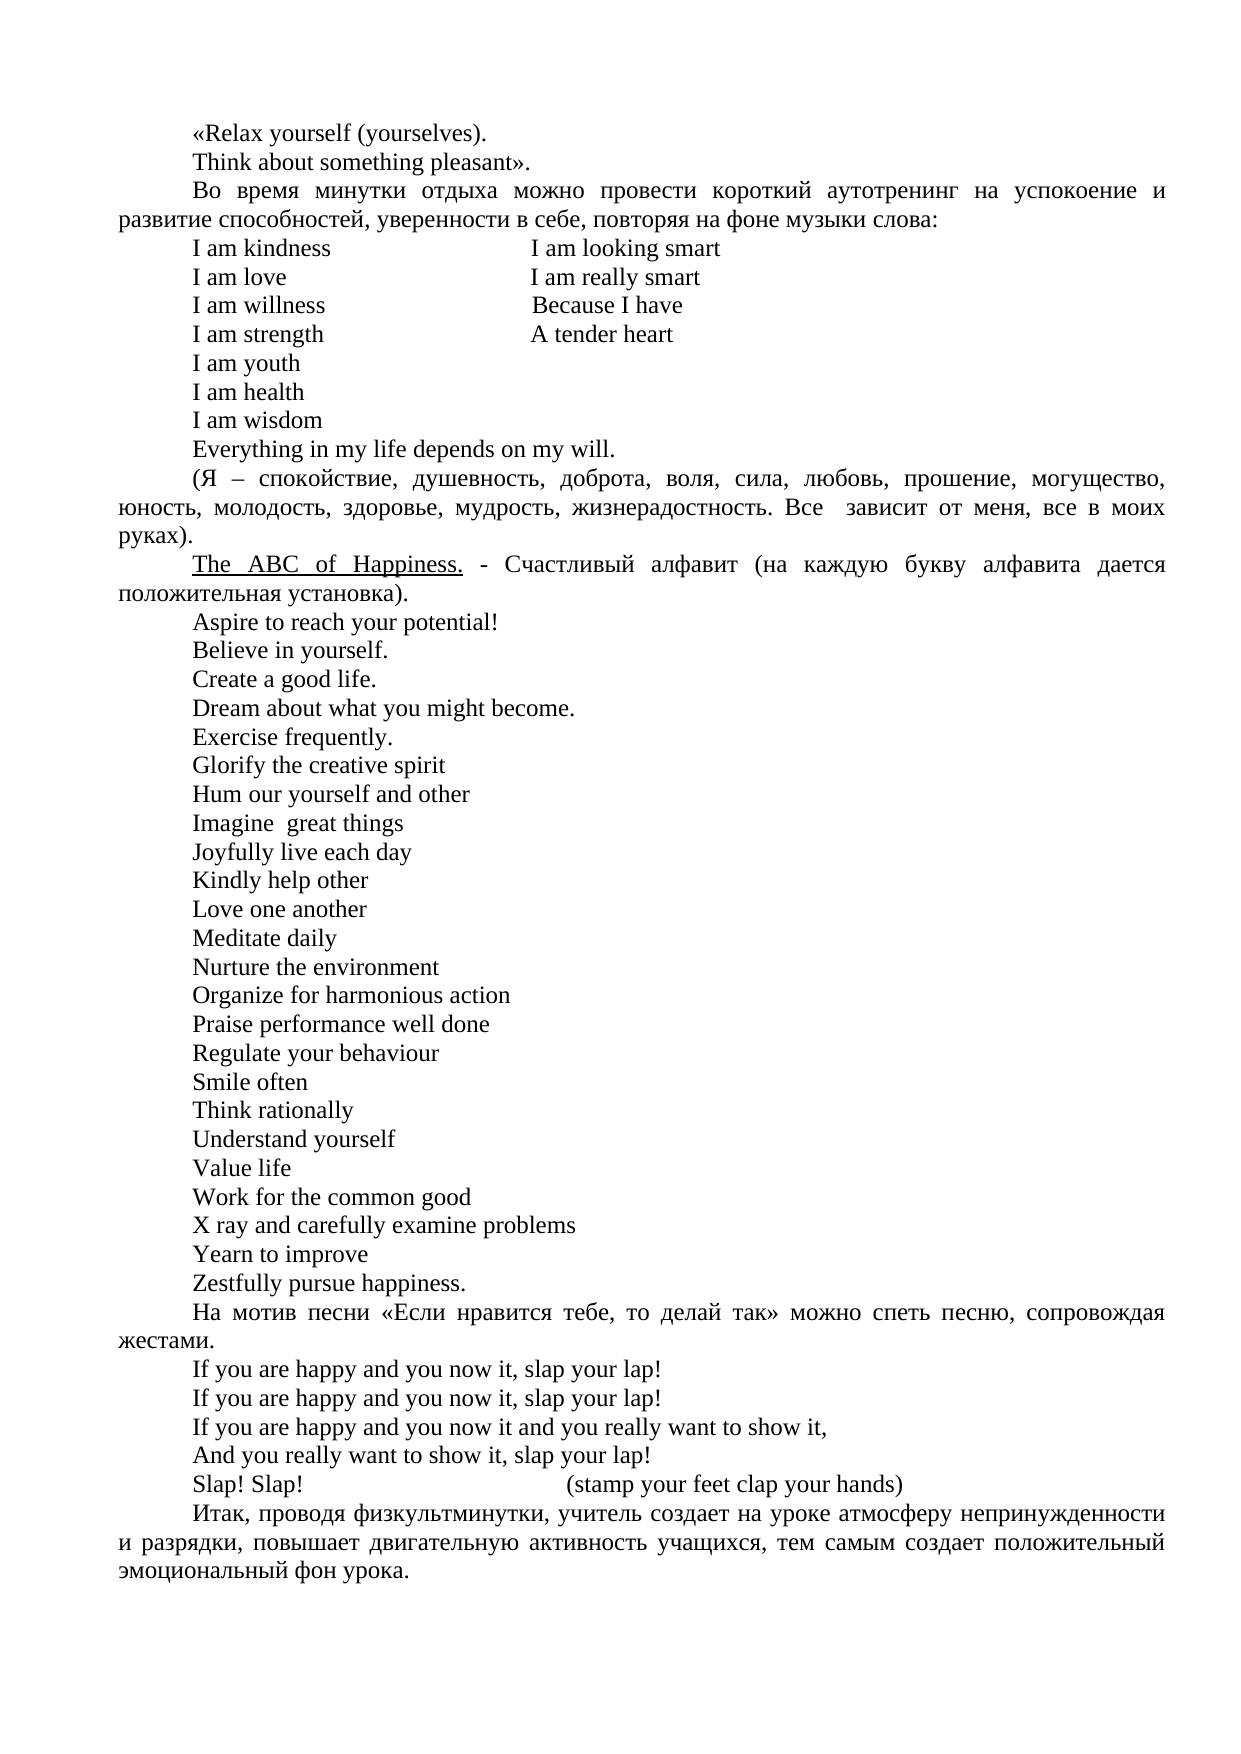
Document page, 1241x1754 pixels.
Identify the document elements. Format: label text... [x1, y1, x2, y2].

text I am wisdom [118, 406, 1167, 434]
text Regulate your behaviour [118, 1038, 1167, 1067]
text I am kindness I am looking smart [118, 233, 1167, 262]
text (Я – спокойствие, душевность, доброта, воля, сила, любовь, прошение, могущество, юность, молодость, здоровье, мудрость, жизнерадостность. Все зависит от меня, все в моих руках). [118, 463, 1167, 549]
text Dream about what you might become. [118, 693, 1167, 722]
text Joyfully live each day [118, 837, 1167, 866]
text Zestfully pursue happiness. [118, 1268, 1167, 1297]
text Итак, проводя физкультминутки, учитель создает на уроке атмосферу непринужденности и разрядки, повышает двигательную активность учащихся, тем самым создает положительный эмоциональный фон урока. [118, 1498, 1167, 1584]
text If you are happy and you now it, slap your lap! [118, 1383, 1167, 1412]
text Meditate daily [118, 923, 1167, 952]
text Kindly help other [118, 866, 1167, 894]
text Think about something pleasant». [118, 147, 1167, 176]
text I am youth [118, 348, 1167, 377]
text Everything in my life depends on my will. [118, 434, 1167, 463]
text Organize for harmonious action [118, 981, 1167, 1009]
text Aspire to reach your potential! [118, 607, 1167, 636]
text The ABC of Happiness. - Счастливый алфавит (на каждую букву алфавита дается положительная установка). [118, 549, 1167, 607]
text If you are happy and you now it, slap your lap! [118, 1354, 1167, 1383]
text Love one another [118, 894, 1167, 923]
text Smile often [118, 1067, 1167, 1096]
text Work for the common good [118, 1182, 1167, 1211]
text Exercise frequently. [118, 722, 1167, 751]
text X ray and carefully examine problems [118, 1211, 1167, 1239]
text Believe in yourself. [118, 636, 1167, 664]
text «Relax yourself (yourselves). [118, 118, 1167, 147]
text And you really want to show it, slap your lap! [118, 1441, 1167, 1469]
text Understand yourself [118, 1124, 1167, 1153]
text Nurture the environment [118, 952, 1167, 981]
text Slap! Slap! (stamp your feet clap your hands) [118, 1469, 1167, 1498]
text Praise performance well done [118, 1009, 1167, 1038]
text I am willness Because I have [118, 291, 1167, 319]
text Think rationally [118, 1096, 1167, 1124]
text I am strength A tender heart [118, 319, 1167, 348]
text Hum our yourself and other [118, 779, 1167, 808]
text If you are happy and you now it and you really want to show it, [118, 1412, 1167, 1441]
text Imagine great things [118, 808, 1167, 837]
text На мотив песни «Если нравится тебе, то делай так» можно спеть песню, сопровождая жестами. [118, 1297, 1167, 1354]
text I am love I am really smart [118, 262, 1167, 291]
text Value life [118, 1153, 1167, 1182]
text Create a good life. [118, 664, 1167, 693]
text I am health [118, 377, 1167, 406]
text Yearn to improve [118, 1239, 1167, 1268]
text Glorify the creative spirit [118, 751, 1167, 779]
text Во время минутки отдыха можно провести короткий аутотренинг на успокоение и развитие способностей, уверенности в себе, повторяя на фоне музыки слова: [118, 176, 1167, 233]
